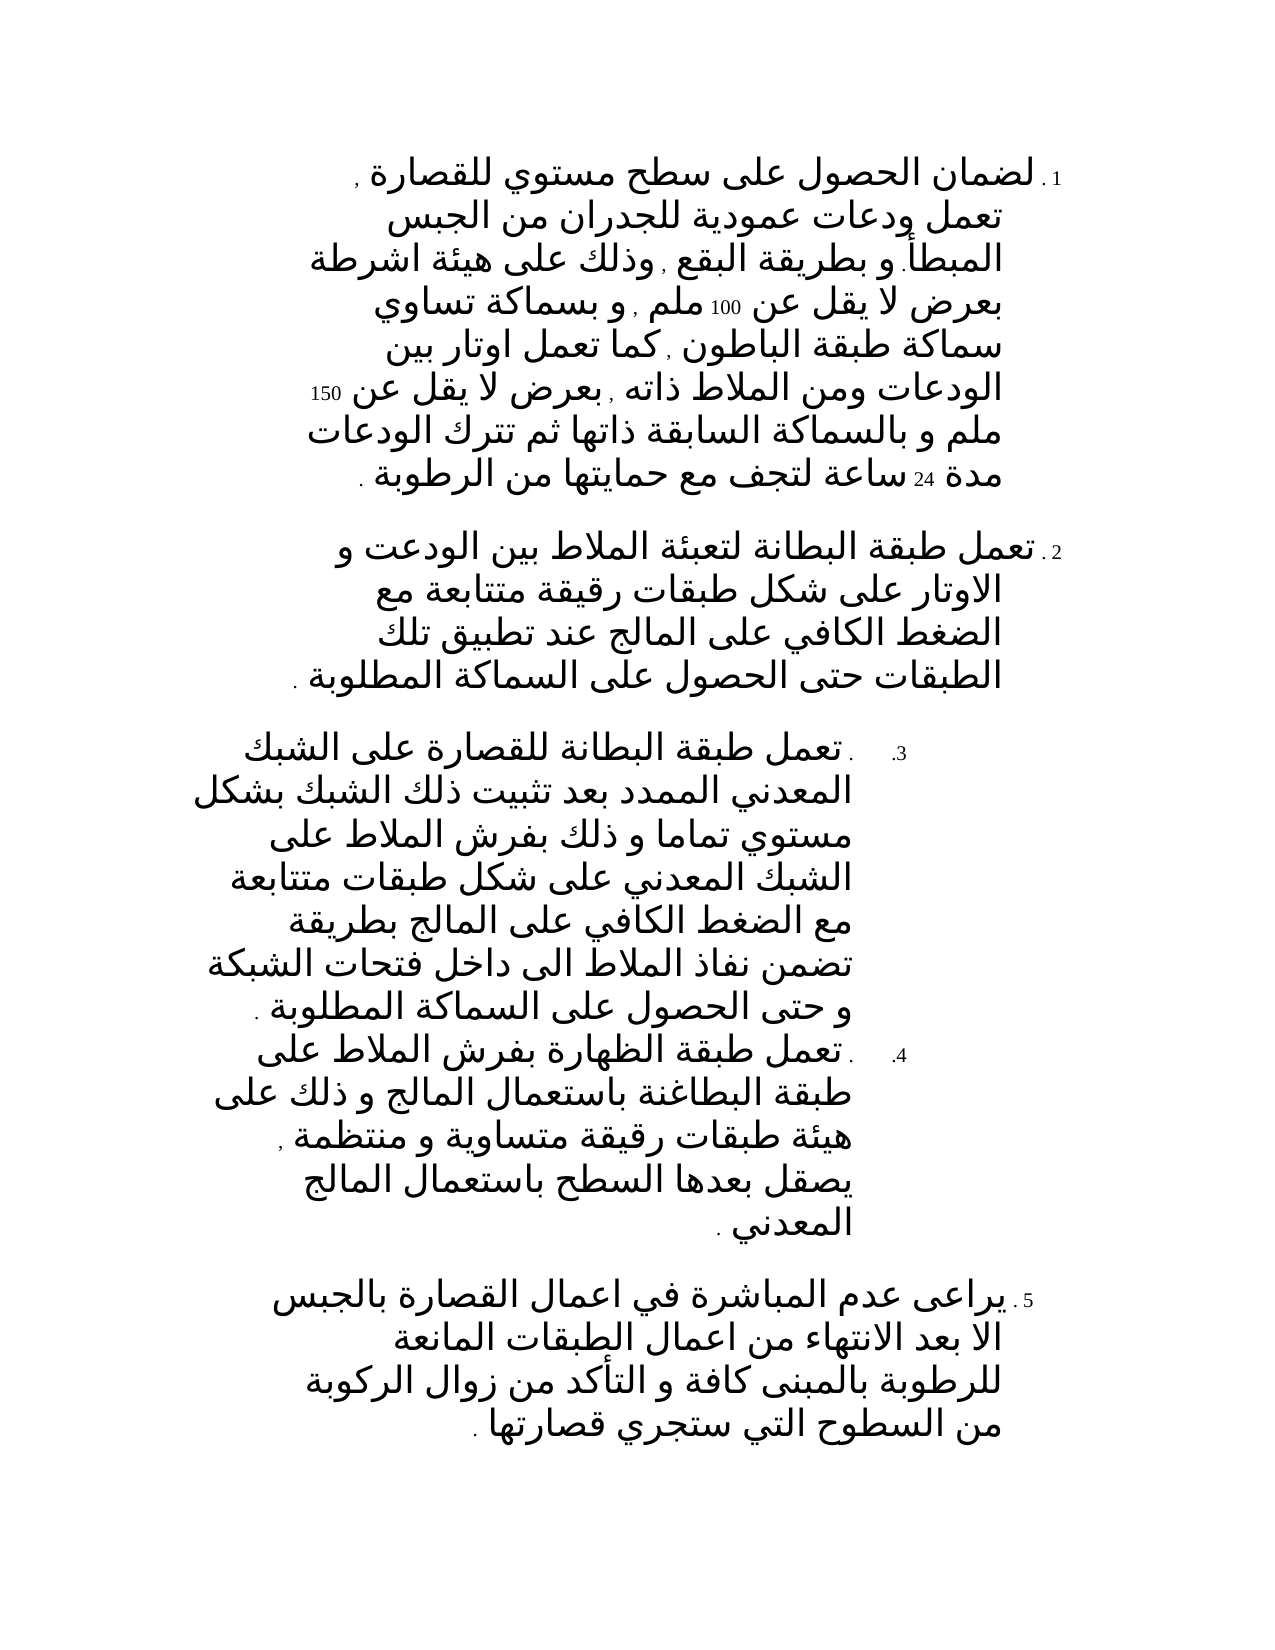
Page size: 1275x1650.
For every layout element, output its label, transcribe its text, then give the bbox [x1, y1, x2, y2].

list . تعمل طبقة البطانة للقصارة على الشبك المعدني الممدد بعد تثبيت ذلك الشبك بشكل مستوي تماما و ذلك بفرش الملاط على الشبك المعدني على شكل طبقات متتابعة مع الضغط الكافي على المالج بطريقة تضمن نفاذ الملاط الى داخل فتحات الشبكة و حتى الحصول على السماكة المطلوبة . [187, 851, 891, 1153]
list . تعمل طبقة الظهارة بفرش الملاط على طبقة البطاغنة باستعمال المالج و ذلك على هيئة طبقات رقيقة متساوية و منتظمة , يصقل بعدها السطح باستعمال المالج المعدني . [187, 1182, 891, 1398]
text ثانيا :- [187, 203, 1003, 246]
text 1 . لضمان الحصول على سطح مستوي للقصارة , تعمل ودعات عمودية للجدران من الجبس المبطأ. و بطريقة البقع , وذلك على هيئة اشرطة بعرض لا يقل عن 100 ملم , و بسماكة تساوي سماكة طبقة الباطون , كما تعمل اوتار بين الودعات ومن الملاط ذاته , بعرض لا يقل عن 150 ملم و بالسماكة السابقة ذاتها ثم تترك الودعات مدة 24 ساعة لتجف مع حمايتها من الرطوبة . [276, 276, 1062, 621]
text 2 . تعمل طبقة البطانة لتعبئة الملاط بين الودعت و الاوتار على شكل طبقات رقيقة متتابعة مع الضغط الكافي على المالج عند تطبيق تلك الطبقات حتى الحصول على السماكة المطلوبة . [276, 650, 1062, 822]
